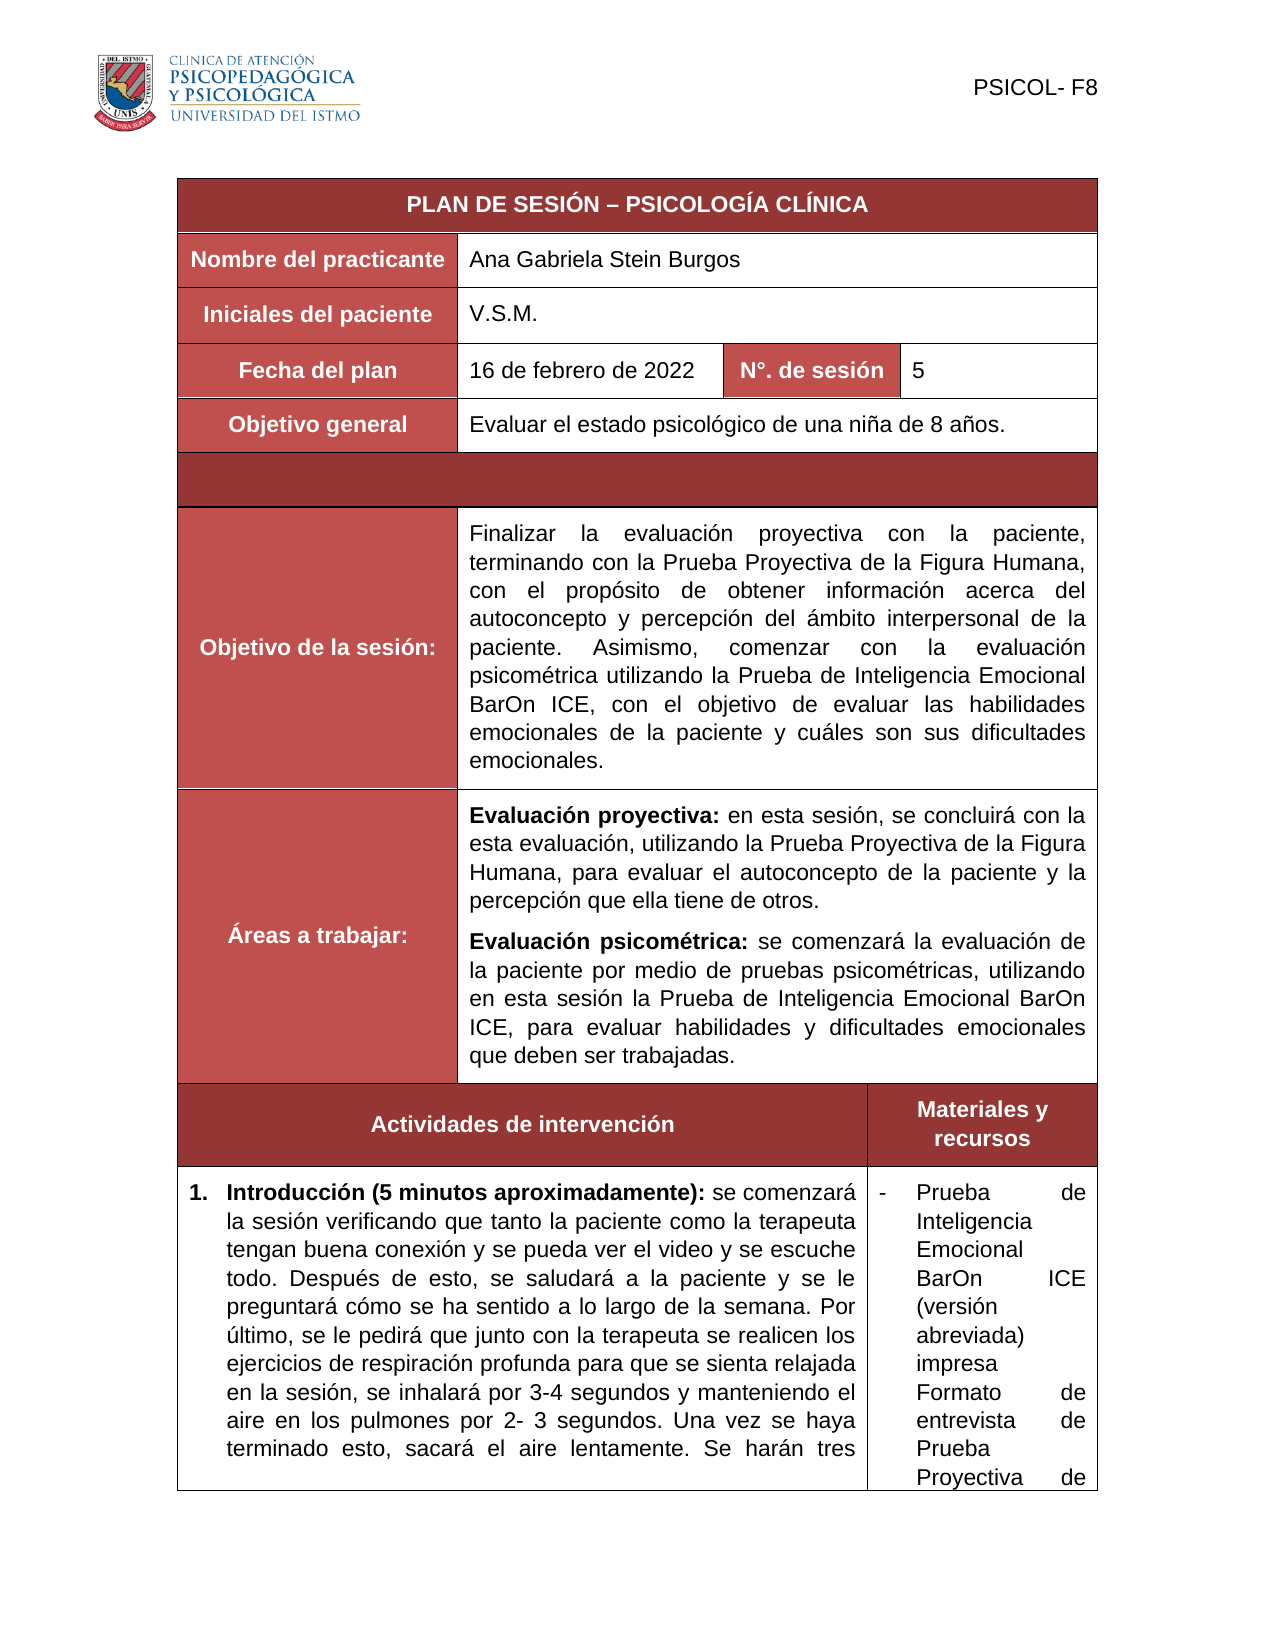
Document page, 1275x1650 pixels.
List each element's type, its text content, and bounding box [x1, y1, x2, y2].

table_cell Evaluación proyectiva: en esta sesión, se concluirá con la esta evaluación, utilizando la Prueba Proyectiva de la Figura Humana, para evaluar el autoconcepto de la paciente y la percepción que ella tiene de otros. Evaluación psicométrica: se comenzará la evaluación de la paciente por medio de pruebas psicométricas, utilizando en esta sesión la Prueba de Inteligencia Emocional BarOn ICE, para evaluar habilidades y dificultades emocionales que deben ser trabajadas. [458, 790, 1097, 1083]
table_cell Evaluar el estado psicológico de una niña de 8 años. [458, 399, 1097, 452]
table_cell Objetivo general [178, 399, 457, 452]
table_cell Objetivo de la sesión: [178, 508, 457, 788]
table_cell V.S.M. [458, 288, 1097, 343]
table_cell Áreas a trabajar: [178, 790, 457, 1083]
table_header PLAN DE SESIÓN – PSICOLOGÍA CLÍNICA [178, 179, 1097, 232]
table_cell Fecha del plan [178, 344, 457, 397]
table_cell Finalizar la evaluación proyectiva con la paciente, terminando con la Prueba Proyectiva de la Figura Humana, con el propósito de obtener información acerca del autoconcepto y percepción del ámbito interpersonal de la paciente. Asimismo, comenzar con la evaluación psicométrica utilizando la Prueba de Inteligencia Emocional BarOn ICE, con el objetivo de evaluar las habilidades emocionales de la paciente y cuáles son sus dificultades emocionales. [458, 508, 1097, 788]
table_cell N°. de sesión [724, 344, 900, 397]
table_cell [178, 1167, 867, 1490]
table_cell Ana Gabriela Stein Burgos [458, 234, 1097, 287]
table_cell Nombre del practicante [178, 234, 457, 287]
table_cell [178, 453, 1097, 506]
table_cell Actividades de intervención [178, 1084, 867, 1166]
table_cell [868, 1167, 1097, 1490]
table_cell Materiales y recursos [868, 1084, 1097, 1166]
table_cell Iniciales del paciente [178, 288, 457, 343]
table_cell 16 de febrero de 2022 [458, 344, 723, 397]
table_cell 5 [901, 344, 1097, 397]
picture [42, 25, 422, 166]
